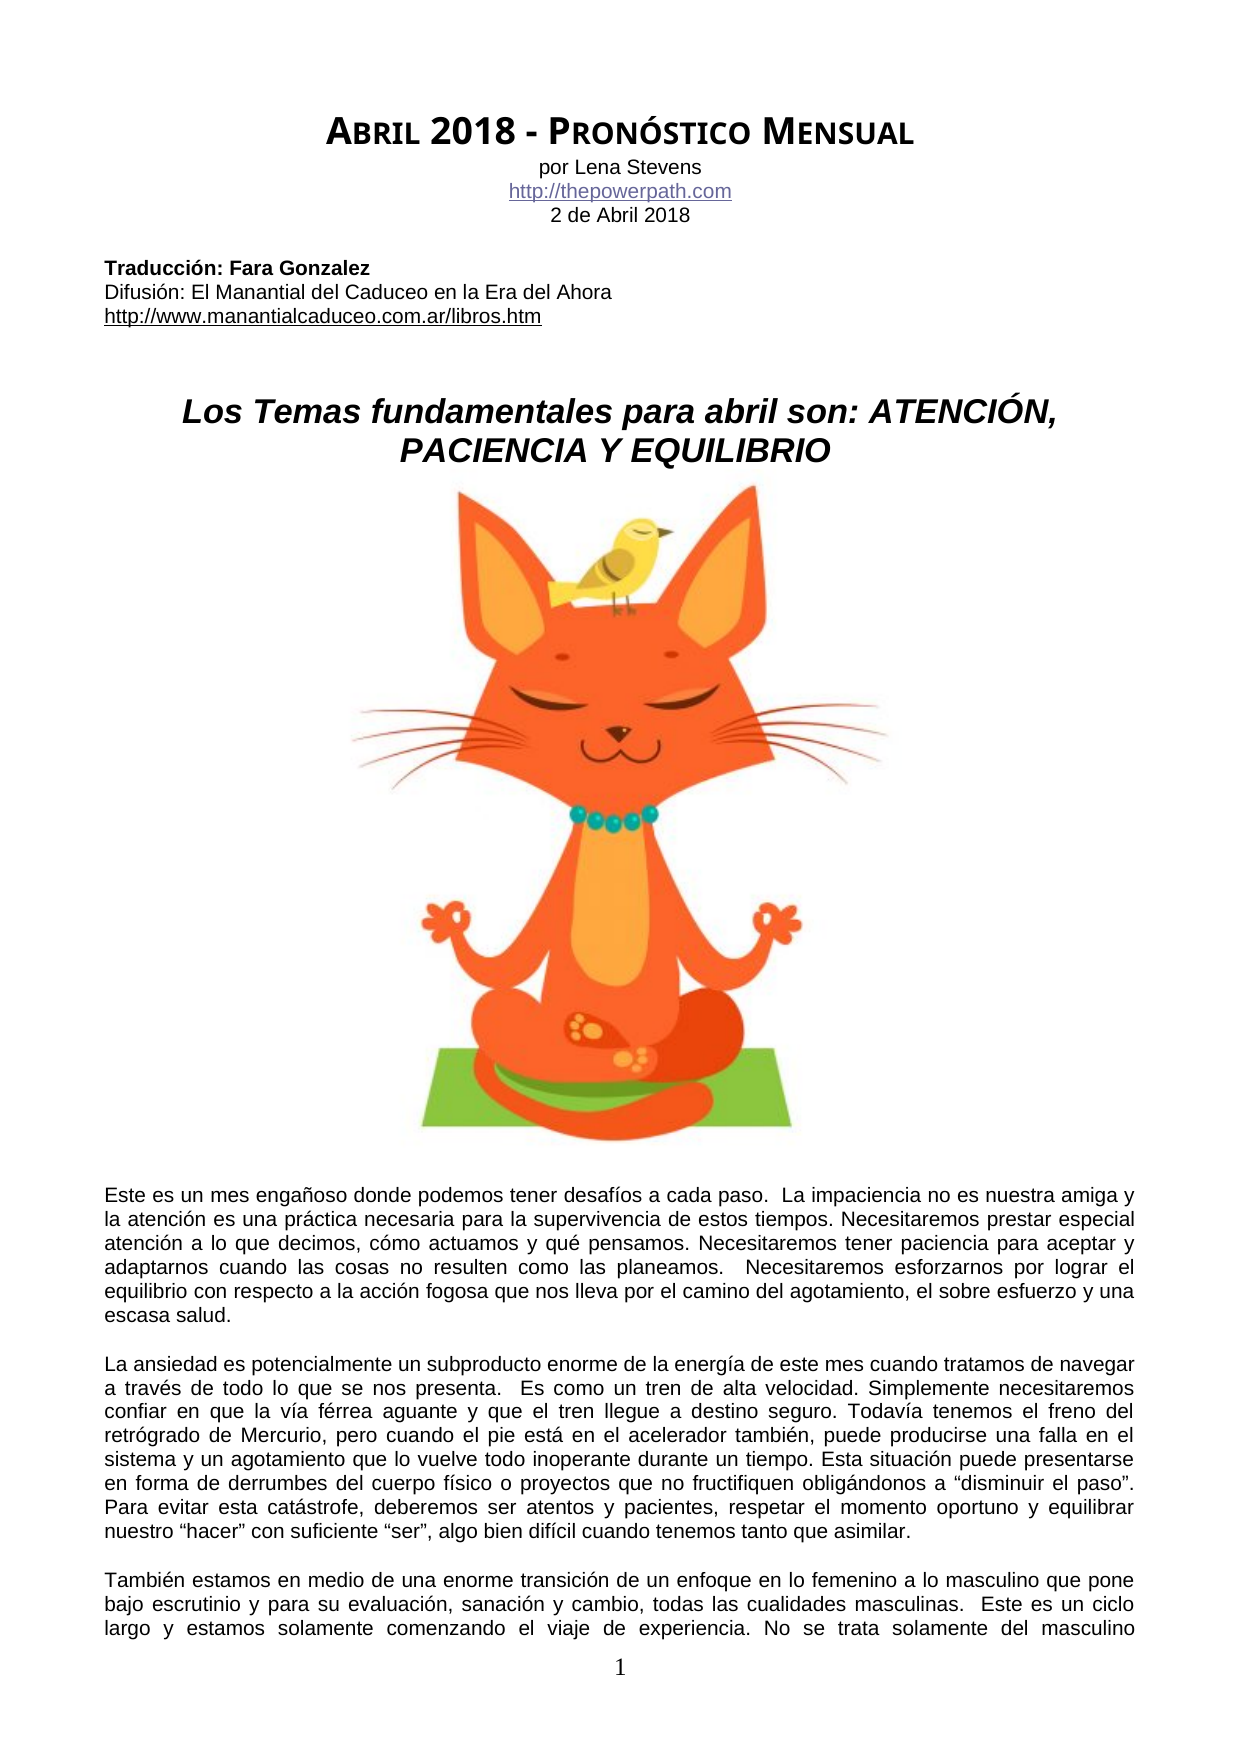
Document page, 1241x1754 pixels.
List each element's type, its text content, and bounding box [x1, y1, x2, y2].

subtitle Traducción: Fara Gonzalez Difusión: El Manantial del Caduceo en la Era del Ahora http://www.manantialcaduceo.com.ar/libros.htm [104, 256, 1136, 362]
text Abril 2018 - Pronóstico Mensual por Lena Stevens http://thepowerpath.com 2 de Abril 2018 [104, 104, 1136, 227]
picture [276, 469, 964, 1158]
text Este es un mes engañoso donde podemos tener desafíos a cada paso. La impaciencia no es nuestra amiga y la atención es una práctica necesaria para la supervivencia de estos tiempos. Necesitaremos prestar especial atención a lo que decimos, cómo actuamos y qué pensamos. Necesitaremos tener paciencia para aceptar y adaptarnos cuando las cosas no resulten como las planeamos. Necesitaremos esforzarnos por lograr el equilibrio con respecto a la acción fogosa que nos lleva por el camino del agotamiento, el sobre esfuerzo y una escasa salud. [104, 1183, 1136, 1326]
text La ansiedad es potencialmente un subproducto enorme de la energía de este mes cuando tratamos de navegar a través de todo lo que se nos presenta. Es como un tren de alta velocidad. Simplemente necesitaremos confiar en que la vía férrea aguante y que el tren llegue a destino seguro. Todavía tenemos el freno del retrógrado de Mercurio, pero cuando el pie está en el acelerador también, puede producirse una falla en el sistema y un agotamiento que lo vuelve todo inoperante durante un tiempo. Esta situación puede presentarse en forma de derrumbes del cuerpo físico o proyectos que no fructifiquen obligándonos a “disminuir el paso”. Para evitar esta catástrofe, deberemos ser atentos y pacientes, respetar el momento oportuno y equilibrar nuestro “hacer” con suficiente “ser”, algo bien difícil cuando tenemos tanto que asimilar. [104, 1351, 1136, 1543]
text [104, 1568, 1136, 1640]
